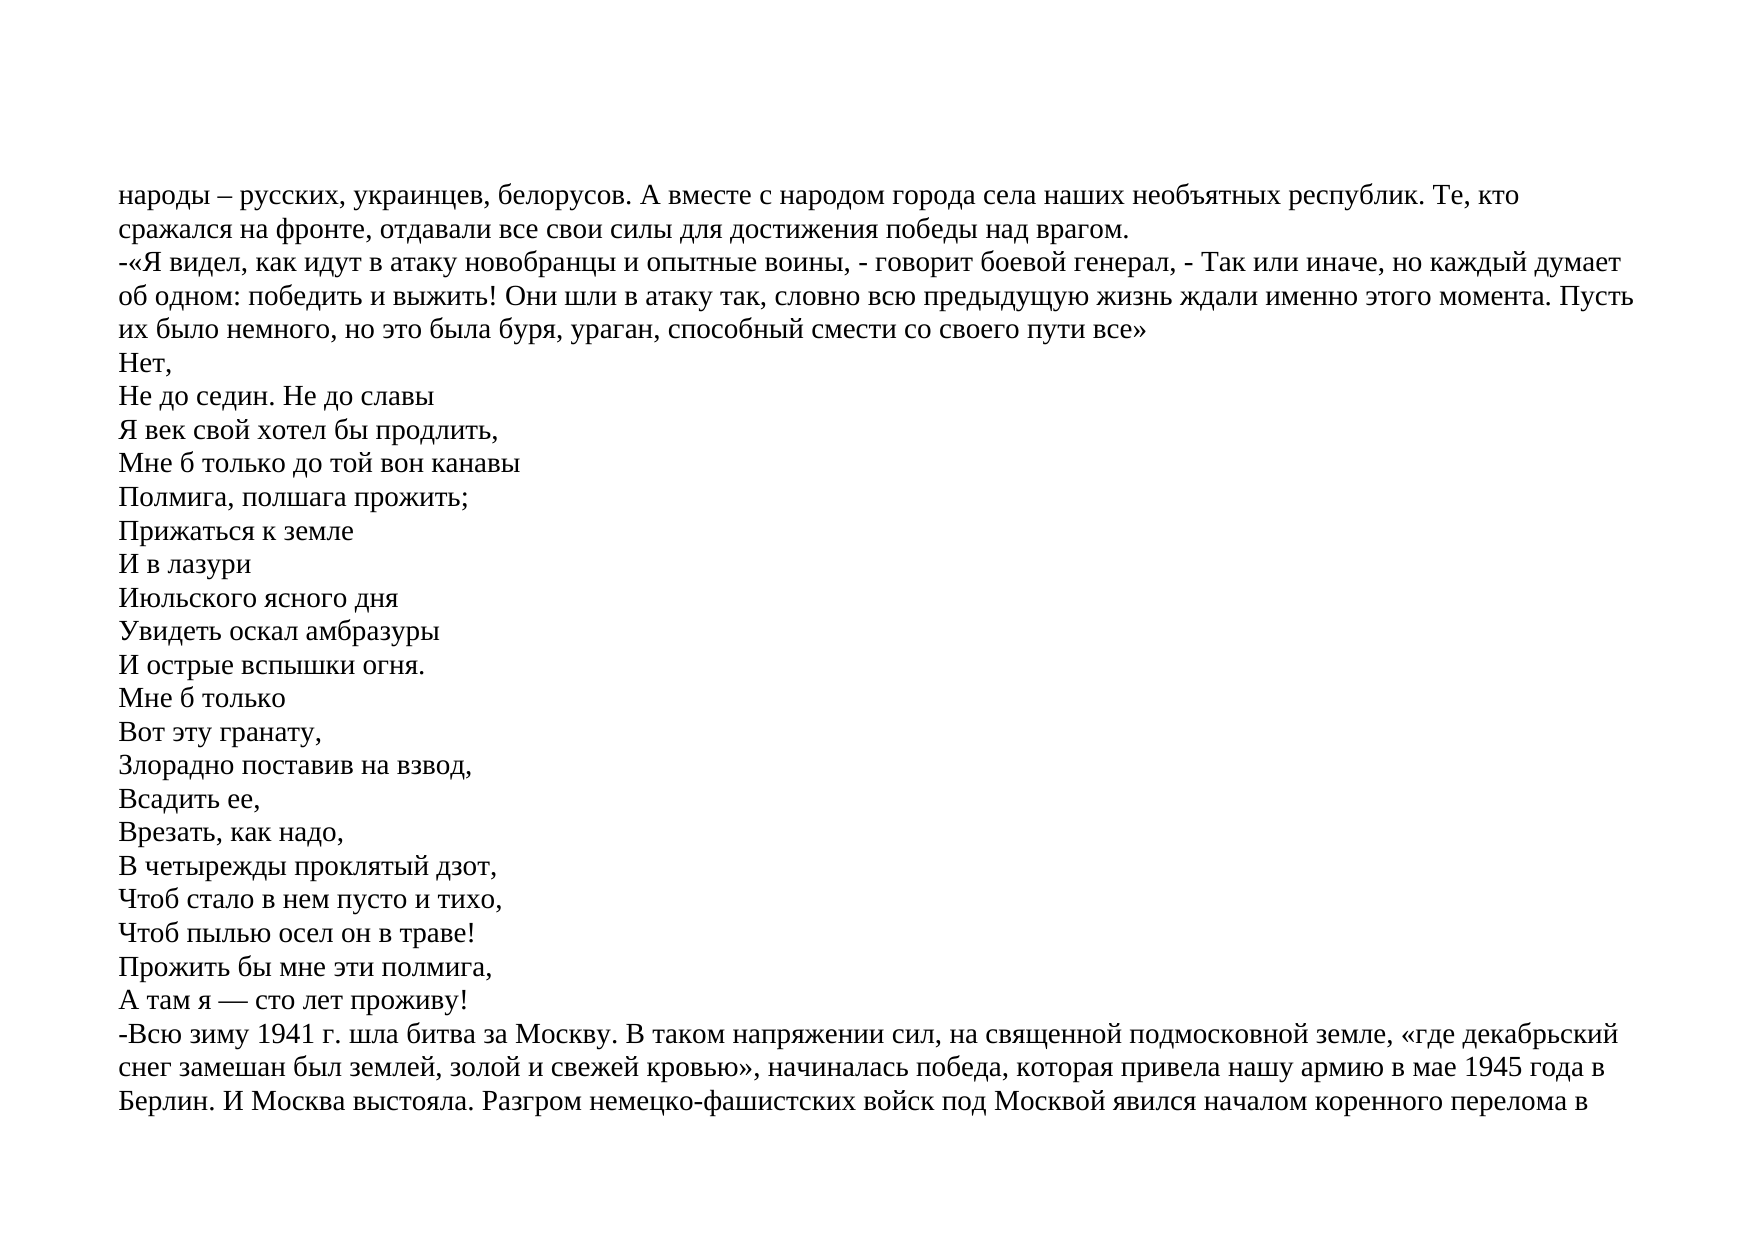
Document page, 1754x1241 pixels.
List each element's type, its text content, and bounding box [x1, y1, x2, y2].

text Нет, [118, 345, 1636, 378]
text Я век свой хотел бы продлить, [118, 412, 1636, 446]
text Вот эту гранату, [118, 714, 1636, 747]
text И острые вспышки огня. [118, 647, 1636, 680]
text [118, 177, 1636, 244]
text Чтоб пылью осел он в траве! [118, 915, 1636, 949]
text Июльского ясного дня [118, 580, 1636, 613]
text Не до седин. Не до славы [118, 378, 1636, 412]
text Прижаться к земле [118, 513, 1636, 546]
text Врезать, как надо, [118, 814, 1636, 848]
text Полмига, полшага прожить; [118, 479, 1636, 513]
text В четырежды проклятый дзот, [118, 848, 1636, 882]
text Прожить бы мне эти полмига, [118, 949, 1636, 982]
text Злорадно поставив на взвод, [118, 747, 1636, 781]
text Мне б только до той вон канавы [118, 446, 1636, 479]
text Увидеть оскал амбразуры [118, 613, 1636, 647]
text И в лазури [118, 546, 1636, 580]
text Чтоб стало в нем пусто и тихо, [118, 882, 1636, 915]
text -«Я видел, как идут в атаку новобранцы и опытные воины, - говорит боевой генерал, - Так или иначе, но каждый думает об одном: победить и выжить! Они шли в атаку так, словно всю предыдущую жизнь ждали именно этого момента. Пусть их было немного, но это была буря, ураган, способный смести со своего пути все» [118, 244, 1636, 345]
text А там я — сто лет проживу! [118, 982, 1636, 1016]
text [118, 1016, 1636, 1116]
text Всадить ее, [118, 781, 1636, 814]
text Мне б только [118, 680, 1636, 714]
